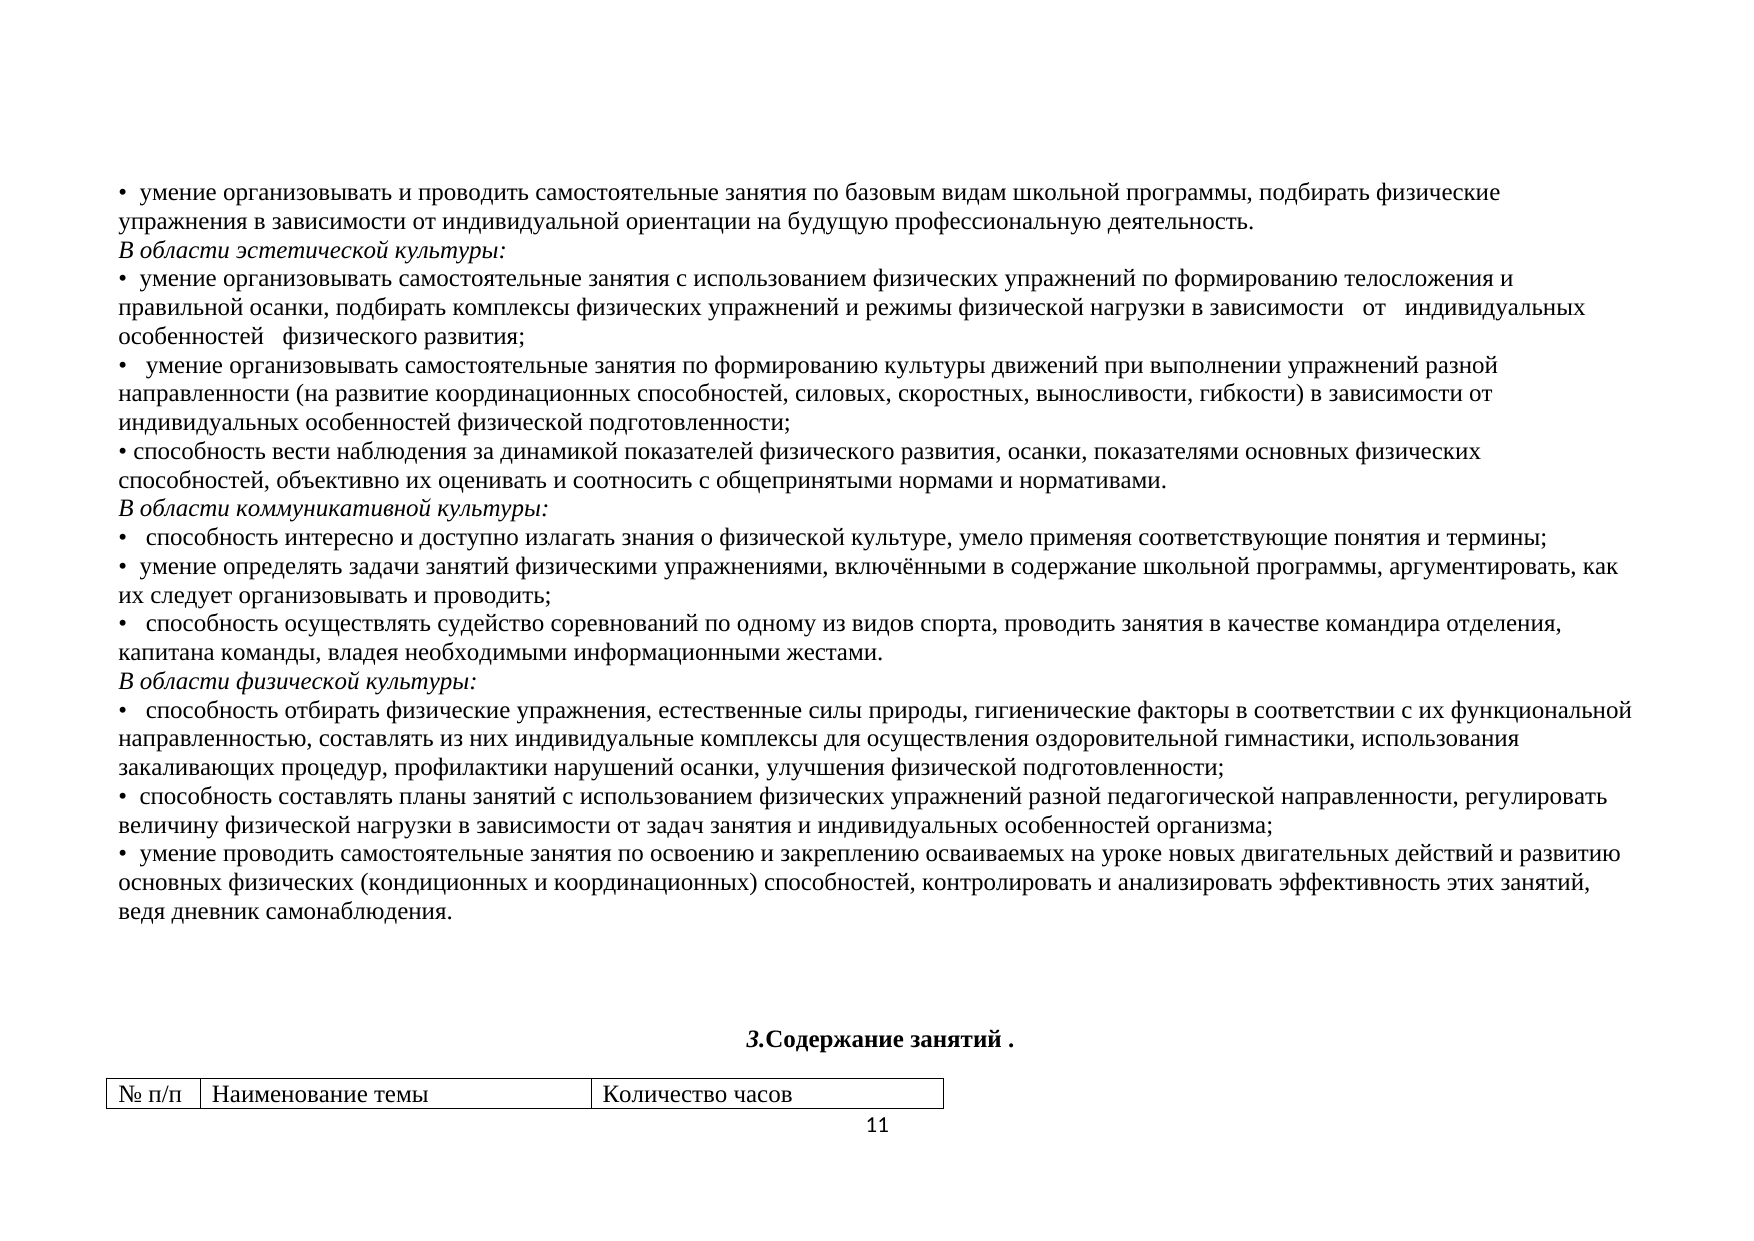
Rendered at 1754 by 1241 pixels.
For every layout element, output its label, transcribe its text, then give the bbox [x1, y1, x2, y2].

text • умение организовывать и проводить самостоятельные занятия по базовым видам школьной программы, подбирать физические упражнения в зависимости от индивидуальной ориентации на будущую профессиональную деятельность. [118, 235, 1636, 292]
text В области эстетической культуры: [118, 292, 1636, 321]
text • способность составлять планы занятий с использованием физических упражнений разной педагогической направленности, регулировать величину физической нагрузки в зависимости от задач занятия и индивидуальных особенностей организма; [118, 838, 1636, 896]
text • способность вести наблюдения за динамикой показателей физического развития, осанки, показателями основных физических способностей, объективно их оценивать и соотносить с общепринятыми нормами и нормативами. [118, 493, 1636, 551]
text • способность отбирать физические упражнения, естественные силы природы, гигиенические факторы в соответствии с их функциональной направленностью, составлять из них индивидуальные комплексы для осуществления оздоровительной гимнастики, использования закаливающих процедур, профилактики нарушений осанки, улучшения физической подготовленности; [118, 752, 1636, 838]
text В области физической культуры: [118, 723, 1636, 752]
text • умение организовывать самостоятельные занятия физическими упражнениями разной функциональной направленности, обеспечивать безопасность мест занятий, спортивного инвентаря и оборудования, спортивной одежды; [118, 177, 1636, 235]
text • способность осуществлять судейство соревнований по одному из видов спорта, проводить занятия в качестве командира отделения, капитана команды, владея необходимыми информационными жестами. [118, 666, 1636, 723]
text • умение определять задачи занятий физическими упражнениями, включёнными в содержание школьной программы, аргументировать, как их следует организовывать и проводить; [118, 608, 1636, 666]
list 3.Содержание занятий . [746, 1081, 1636, 1110]
text • способность интересно и доступно излагать знания о физической культуре, умело применяя соответствующие понятия и термины; [118, 580, 1636, 608]
text • умение организовывать самостоятельные занятия с использованием физических упражнений по формированию телосложения и правильной осанки, подбирать комплексы физических упражнений и режимы физической нагрузки в зависимости от индивидуальных особенностей физического развития; [118, 321, 1636, 407]
text В области коммуникативной культуры: [118, 551, 1636, 580]
text • умение организовывать самостоятельные занятия по формированию культуры движений при выполнении упражнений разной направленности (на развитие координационных способностей, силовых, скоростных, выносливости, гибкости) в зависимости от индивидуальных особенностей физической подготовленности; [118, 407, 1636, 493]
text • умение проводить самостоятельные занятия по освоению и закреплению осваиваемых на уроке новых двигательных действий и развитию основных физических (кондиционных и координационных) способностей, контролировать и анализировать эффективность этих занятий, ведя дневник самонаблюдения. [118, 896, 1636, 982]
